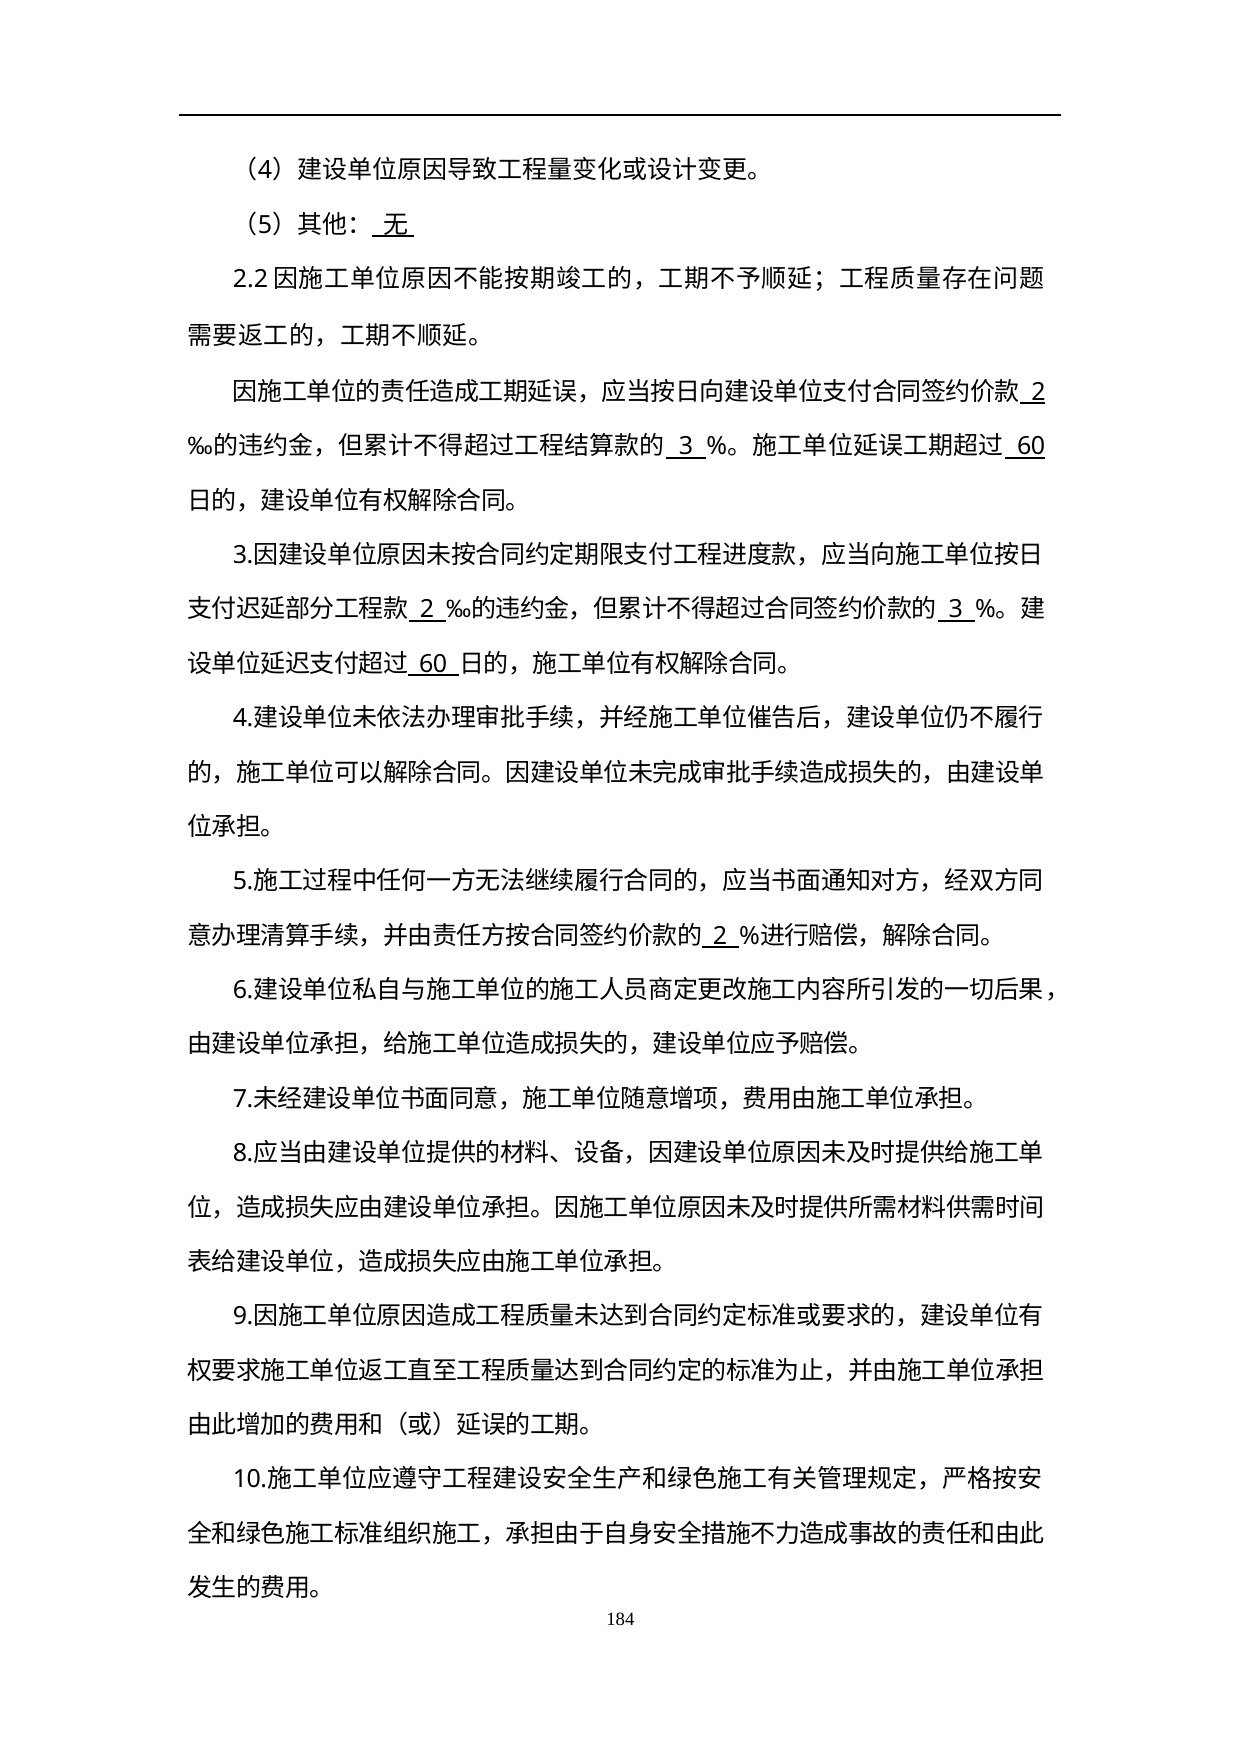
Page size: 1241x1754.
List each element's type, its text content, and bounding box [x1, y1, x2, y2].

text 9.因施工单位原因造成工程质量未达到合同约定标准或要求的，建设单位有权要求施工单位返工直至工程质量达到合同约定的标准为止，并由施工单位承担由此增加的费用和（或）延误的工期。 [187, 1296, 1045, 1441]
text 10.施工单位应遵守工程建设安全生产和绿色施工有关管理规定，严格按安全和绿色施工标准组织施工，承担由于自身安全措施不力造成事故的责任和由此发生的费用。 [187, 1459, 1045, 1604]
text 5.施工过程中任何一方无法继续履行合同的，应当书面通知对方，经双方同意办理清算手续，并由责任方按合同签约价款的 2 %进行赔偿，解除合同。 [187, 861, 1045, 951]
text 因施工单位的责任造成工期延误，应当按日向建设单位支付合同签约价款 2 ‰的违约金，但累计不得超过工程结算款的 3 %。施工单位延误工期超过 60 日的，建设单位有权解除合同。 [187, 371, 1045, 516]
text （5）其他： 无 [187, 204, 1045, 241]
text （4）建设单位原因导致工程量变化或设计变更。 [187, 150, 1045, 186]
text 4.建设单位未依法办理审批手续，并经施工单位催告后，建设单位仍不履行的，施工单位可以解除合同。因建设单位未完成审批手续造成损失的，由建设单位承担。 [187, 698, 1045, 843]
text 6.建设单位私自与施工单位的施工人员商定更改施工内容所引发的一切后果，由建设单位承担，给施工单位造成损失的，建设单位应予赔偿。 [187, 969, 1045, 1060]
text 7.未经建设单位书面同意，施工单位随意增项，费用由施工单位承担。 [187, 1078, 1045, 1114]
text 2.2因施工单位原因不能按期竣工的，工期不予顺延；工程质量存在问题需要返工的，工期不顺延。 [187, 259, 1045, 353]
text 3.因建设单位原因未按合同约定期限支付工程进度款，应当向施工单位按日支付迟延部分工程款 2 ‰的违约金，但累计不得超过合同签约价款的 3 %。建设单位延迟支付超过 60 日的，施工单位有权解除合同。 [187, 534, 1045, 679]
text 8.应当由建设单位提供的材料、设备，因建设单位原因未及时提供给施工单位，造成损失应由建设单位承担。因施工单位原因未及时提供所需材料供需时间表给建设单位，造成损失应由施工单位承担。 [187, 1133, 1045, 1278]
